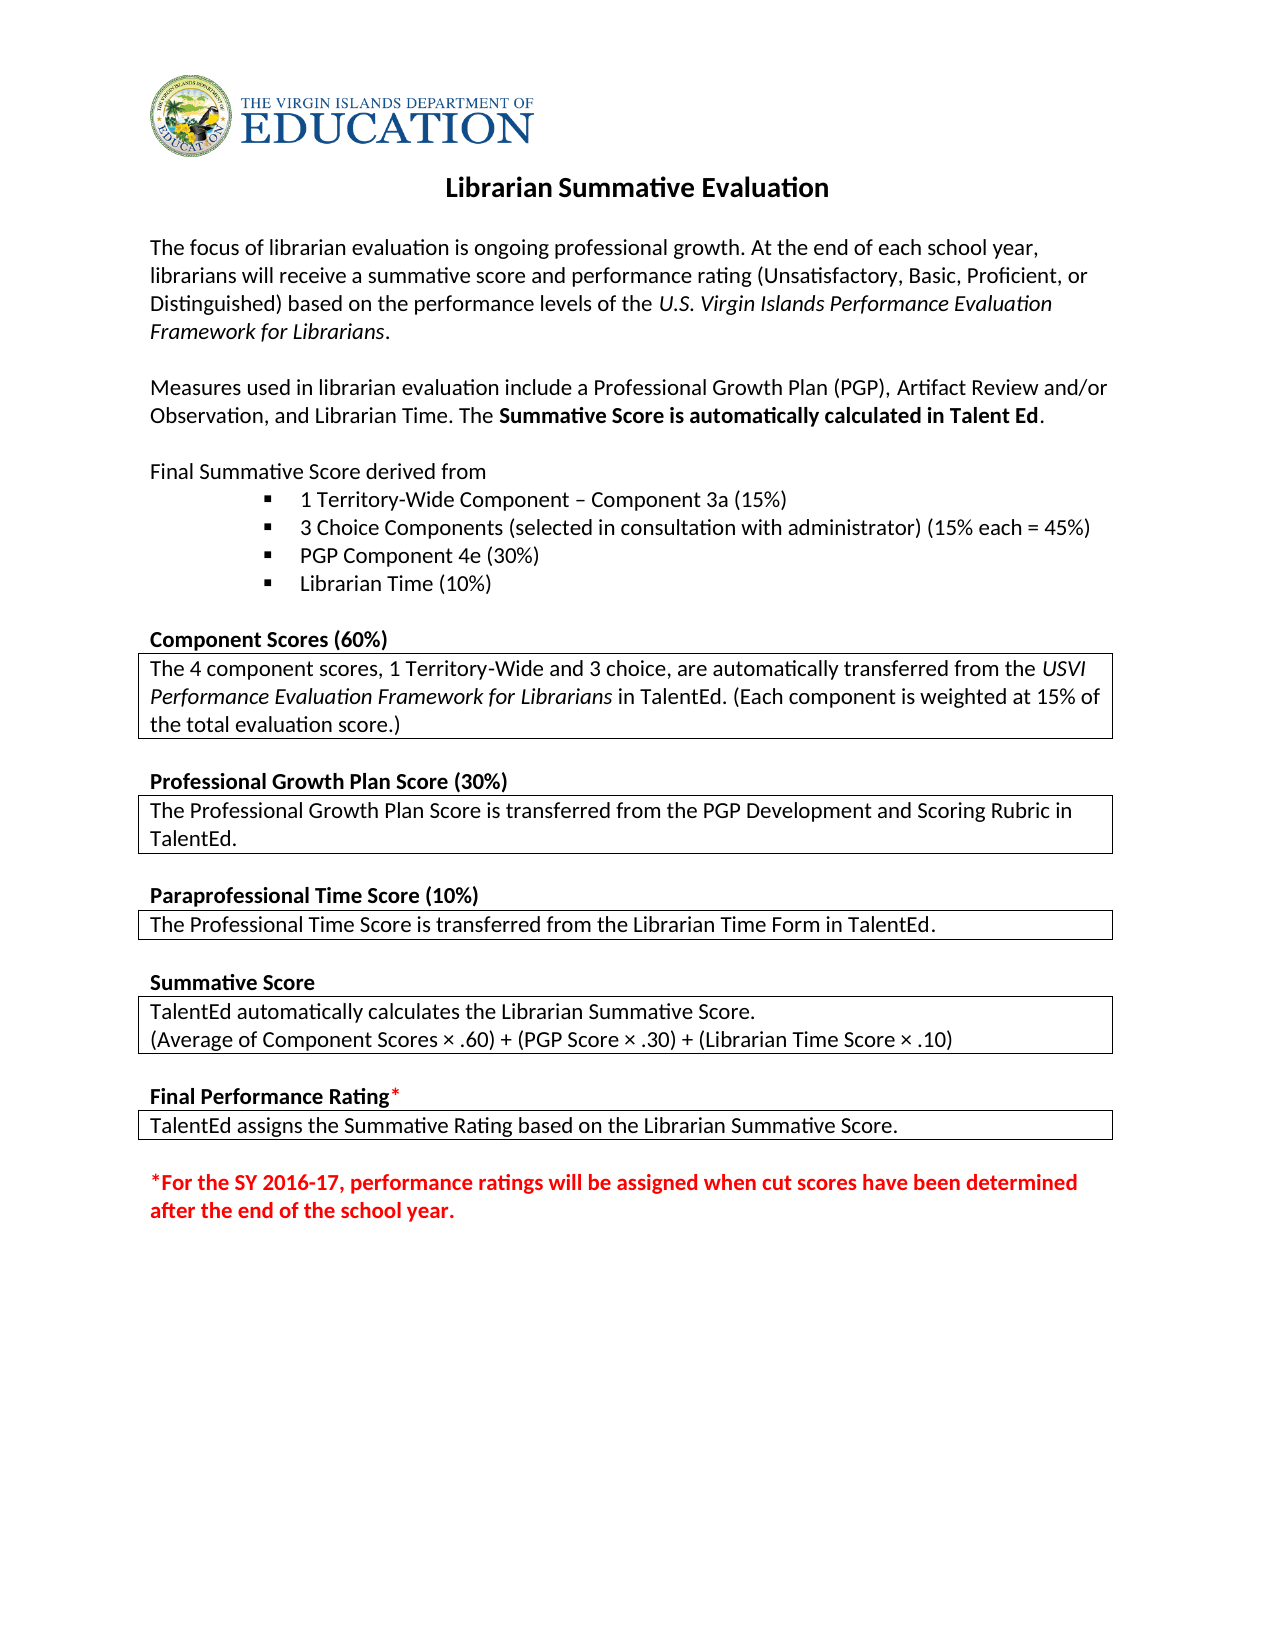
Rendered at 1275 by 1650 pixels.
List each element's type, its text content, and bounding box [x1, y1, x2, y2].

table_header The 4 component scores, 1 Territory-Wide and 3 choice, are automatically transferred from the USVI Performance Evaluation Framework for Librarians in TalentEd. (Each component is weighted at 15% of the total evaluation score.) [139, 654, 1112, 738]
text *For the SY 2016-17, performance ratings will be assigned when cut scores have been determined after the end of the school year. [150, 1168, 1125, 1224]
text Component Scores (60%) [150, 625, 1125, 653]
text Paraprofessional Time Score (10%) [150, 882, 1125, 909]
table_header The Professional Time Score is transferred from the Librarian Time Form in TalentEd. [139, 911, 1112, 939]
text Librarian Summative Evaluation [150, 169, 1125, 205]
text Final Performance Rating* [150, 1082, 1125, 1110]
list 3 Choice Components (selected in consultation with administrator) (15% each = 45%) [262, 513, 1125, 541]
picture [150, 75, 538, 157]
table_header The Professional Growth Plan Score is transferred from the PGP Development and Scoring Rubric in TalentEd. [139, 796, 1112, 852]
table_header TalentEd assigns the Summative Rating based on the Librarian Summative Score. [139, 1111, 1112, 1139]
list PGP Component 4e (30%) [262, 541, 1125, 569]
text Professional Growth Plan Score (30%) [150, 767, 1125, 795]
text Final Summative Score derived from [150, 457, 1125, 485]
text Measures used in librarian evaluation include a Professional Growth Plan (PGP), Artifact Review and/or Observation, and Librarian Time. The Summative Score is automatically calculated in Talent Ed. [150, 373, 1125, 429]
list 1 Territory-Wide Component – Component 3a (15%) [262, 485, 1125, 513]
list Librarian Time (10%) [262, 569, 1125, 597]
text The focus of librarian evaluation is ongoing professional growth. At the end of each school year, librarians will receive a summative score and performance rating (Unsatisfactory, Basic, Proficient, or Distinguished) based on the performance levels of the U.S. Virgin Islands Performance Evaluation Framework for Librarians. [150, 233, 1125, 345]
text Summative Score [150, 968, 1125, 996]
table_header TalentEd automatically calculates the Librarian Summative Score. (Average of Component Scores × .60) + (PGP Score × .30) + (Librarian Time Score × .10) [139, 997, 1112, 1053]
